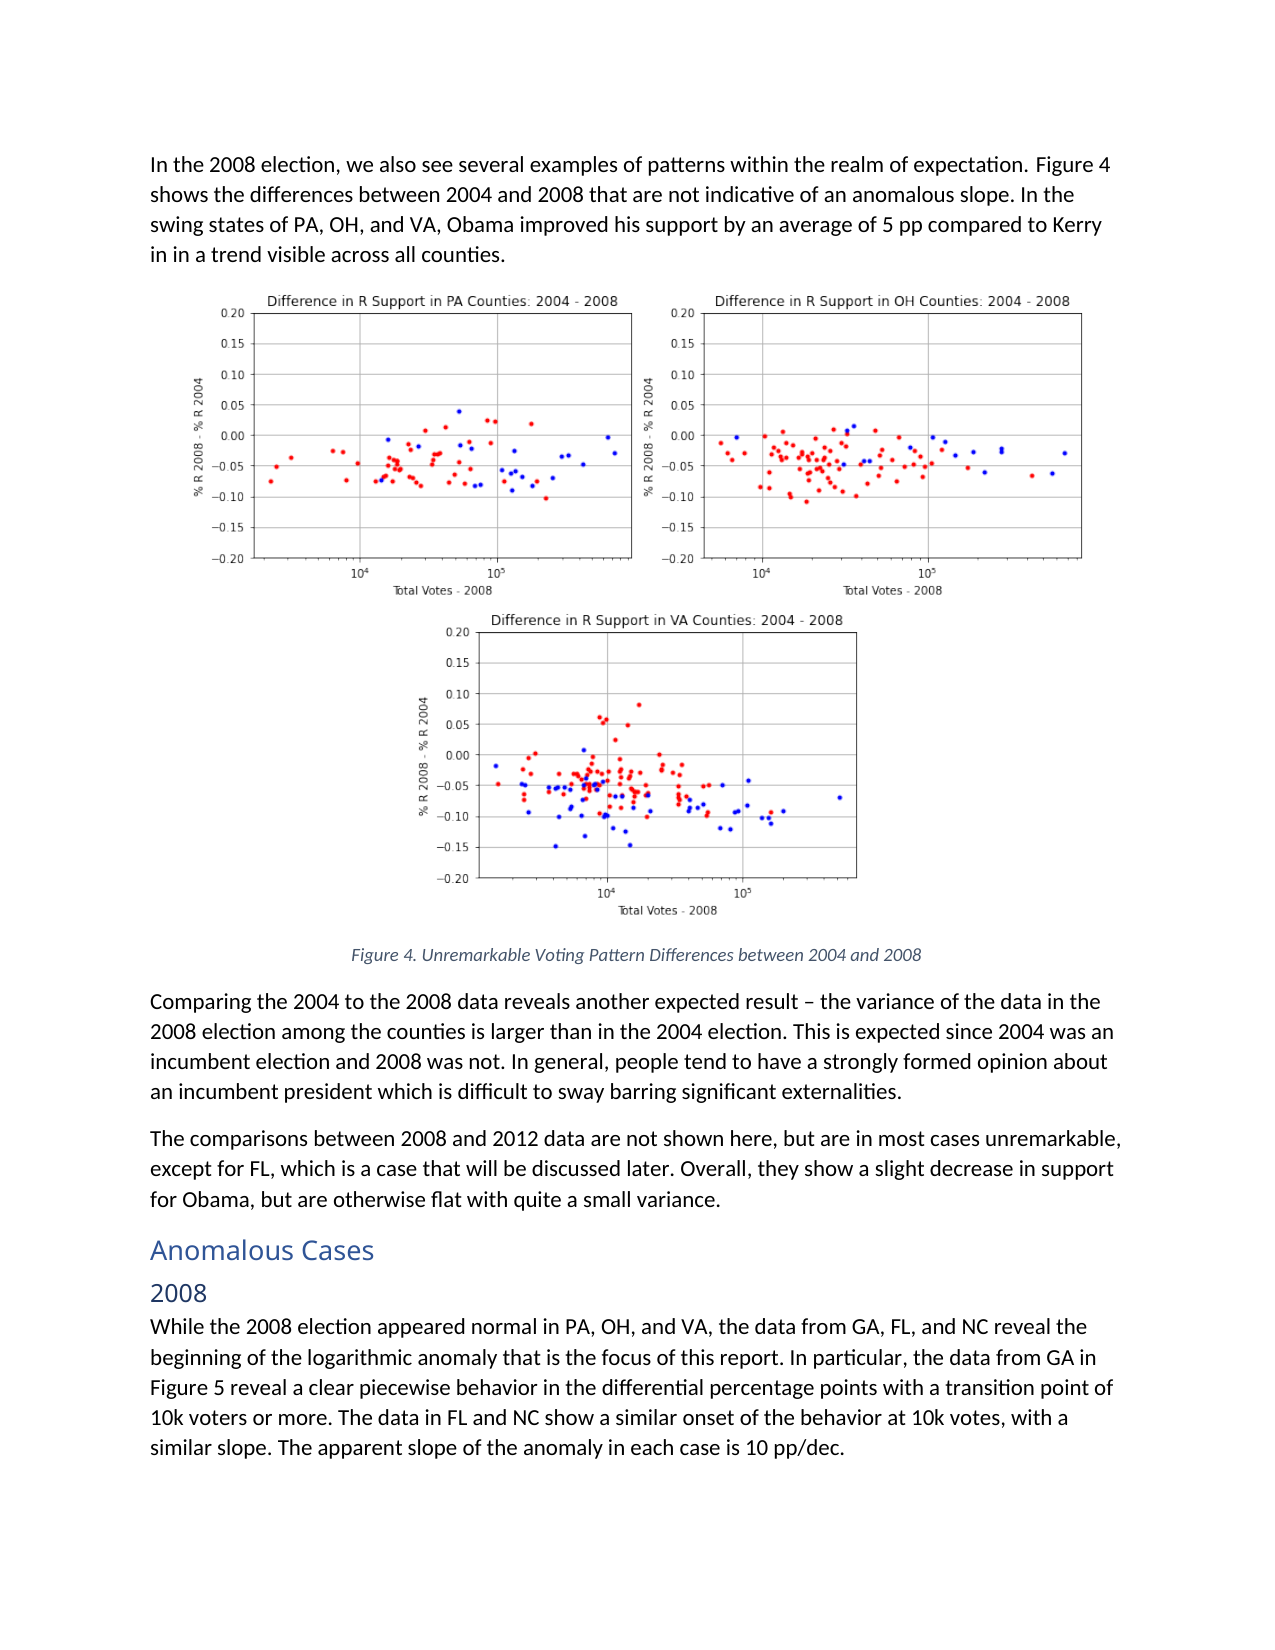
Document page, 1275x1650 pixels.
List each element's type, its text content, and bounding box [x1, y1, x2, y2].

picture [412, 607, 863, 925]
text Comparing the 2004 to the 2008 data reveals another expected result – the variance of the data in the 2008 election among the counties is larger than in the 2004 election. This is expected since 2004 was an incumbent election and 2008 was not. In general, people tend to have a strongly formed opinion about an incumbent president which is difficult to sway barring significant externalities. [150, 987, 1125, 1106]
picture [187, 287, 1088, 605]
text While the 2008 election appeared normal in PA, OH, and VA, the data from GA, FL, and NC reveal the beginning of the logarithmic anomaly that is the focus of this report. In particular, the data from GA in Figure 5 reveal a clear piecewise behavior in the differential percentage points with a transition point of 10k voters or more. The data in FL and NC show a similar onset of the behavior at 10k votes, with a similar slope. The apparent slope of the anomaly in each case is 10 pp/dec. [150, 1312, 1125, 1461]
subtitle Anomalous Cases [150, 1232, 1125, 1268]
text In the 2008 election, we also see several examples of patterns within the realm of expectation. Figure 4 shows the differences between 2004 and 2008 that are not indicative of an anomalous slope. In the swing states of PA, OH, and VA, Obama improved his support by an average of 5 pp compared to Kerry in in a trend visible across all counties. [150, 150, 1125, 269]
text The comparisons between 2008 and 2012 data are not shown here, but are in most cases unremarkable, except for FL, which is a case that will be discussed later. Overall, they show a slight decrease in support for Obama, but are otherwise flat with quite a small variance. [150, 1124, 1125, 1213]
subtitle 2008 [150, 1276, 1125, 1310]
